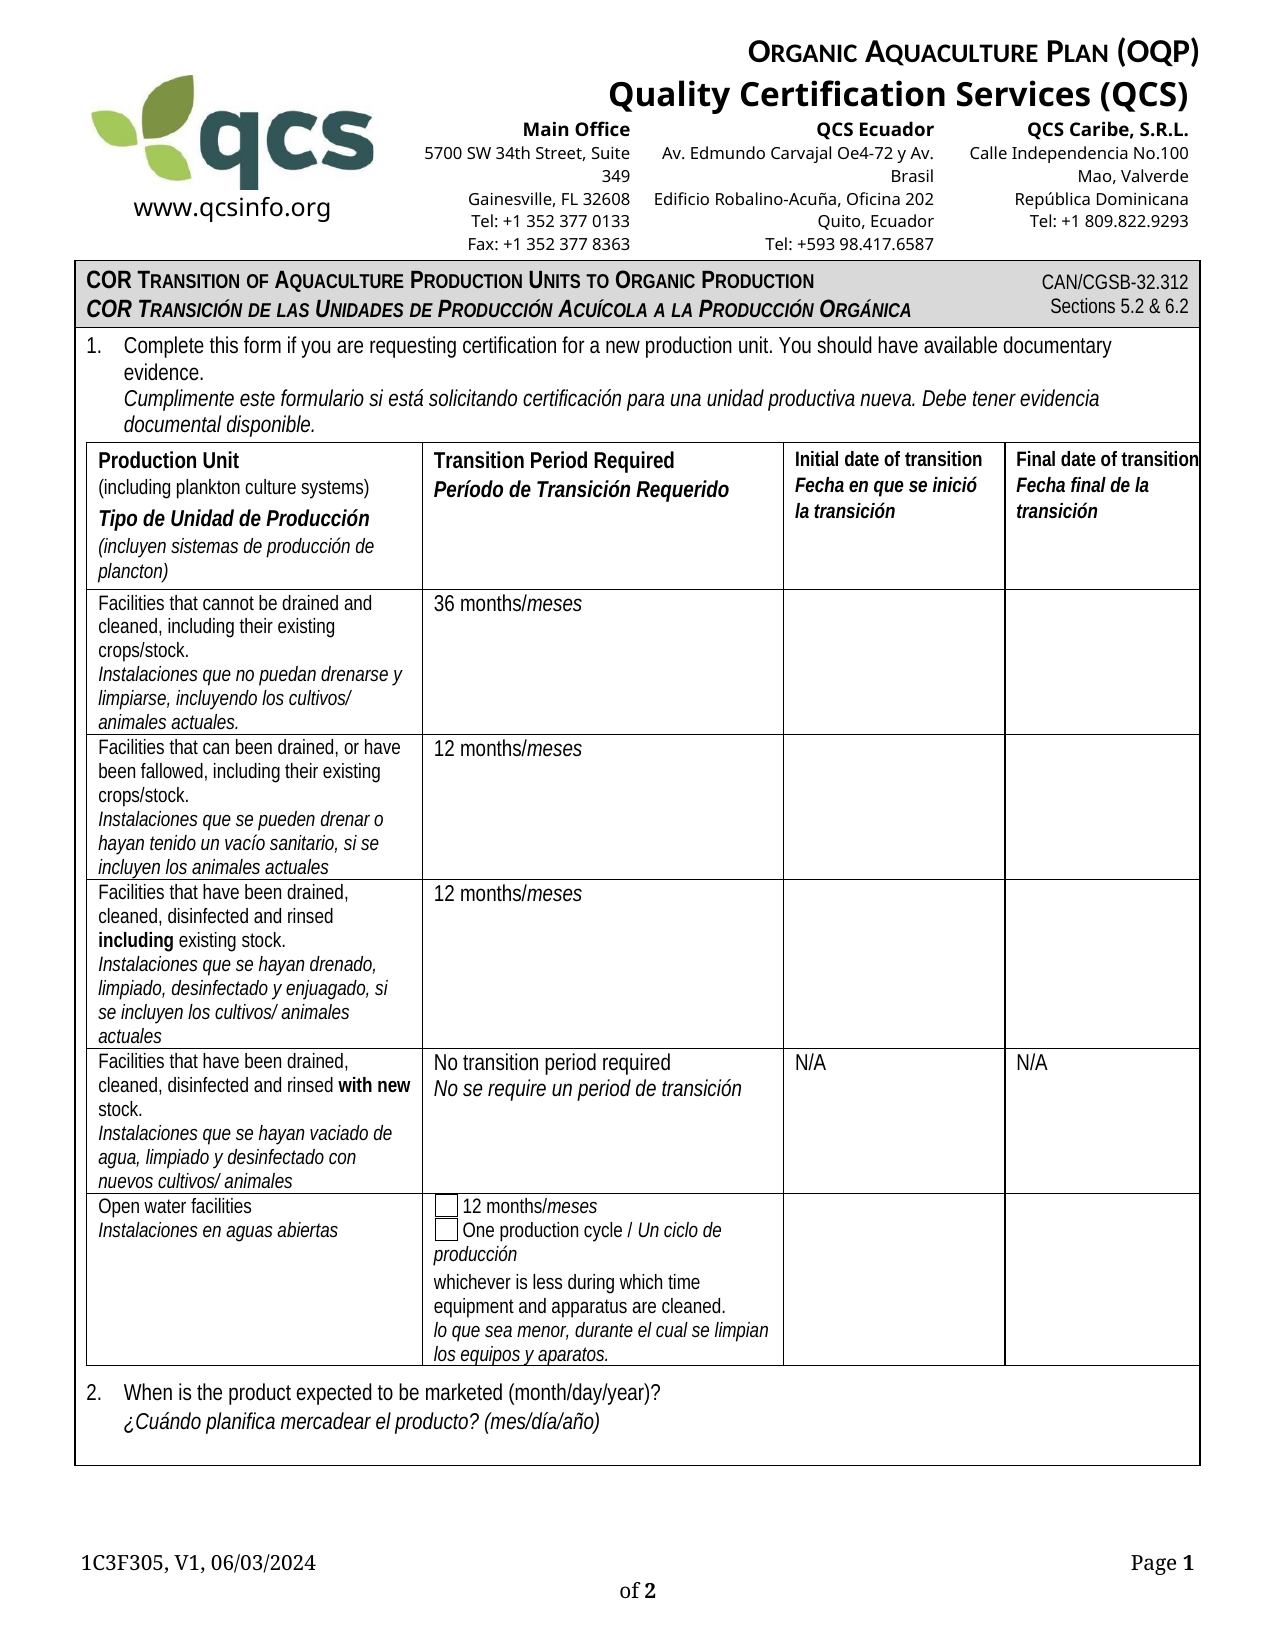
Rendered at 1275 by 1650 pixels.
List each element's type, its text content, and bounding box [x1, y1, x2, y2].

picture [91, 75, 374, 190]
table_cell Complete this form if you are requesting certification for a new production unit. You should have available documentary evidence. Cumplimente este formulario si está solicitando certificación para una unidad productiva nueva. Debe tener evidencia documental disponible. When is the product expected to be marketed (month/day/year)? ¿Cuándo planifica mercadear el producto? (mes/día/año) [76, 328, 1199, 1465]
table_header COR Transition of Aquaculture Production Units to Organic Production COR Transición de las Unidades de Producción Acuícola a la Producción Orgánica [76, 261, 1021, 327]
table_header CAN/CGSB-32.312 Sections 5.2 & 6.2 [1021, 261, 1199, 327]
